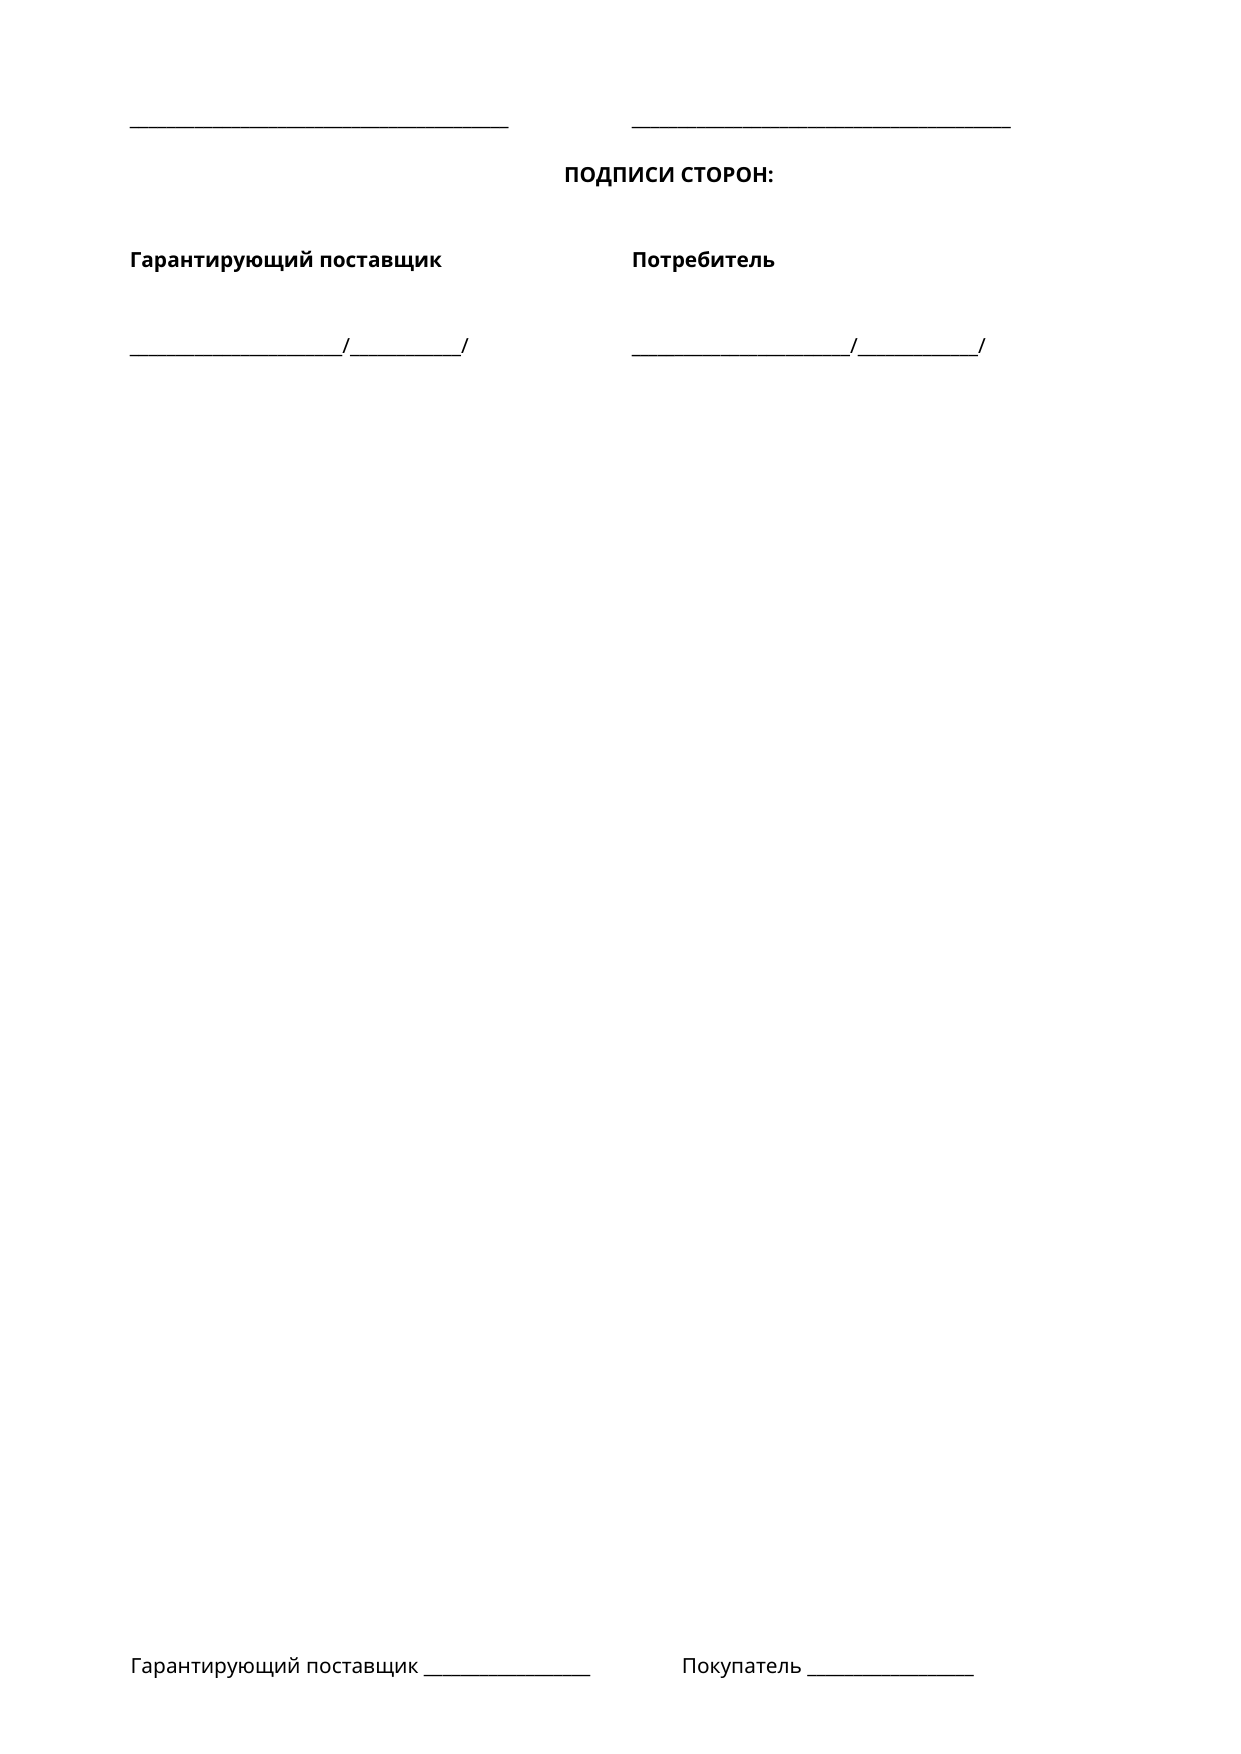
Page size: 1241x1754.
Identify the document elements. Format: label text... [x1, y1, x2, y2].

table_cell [620, 104, 1144, 132]
table_cell Потребитель ________________________/_____________/ [620, 246, 1144, 359]
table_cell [118, 104, 620, 132]
table_cell ПОДПИСИ СТОРОН: [118, 132, 1144, 246]
table_cell Гарантирующий поставщик _______________________/____________/ [118, 246, 620, 359]
